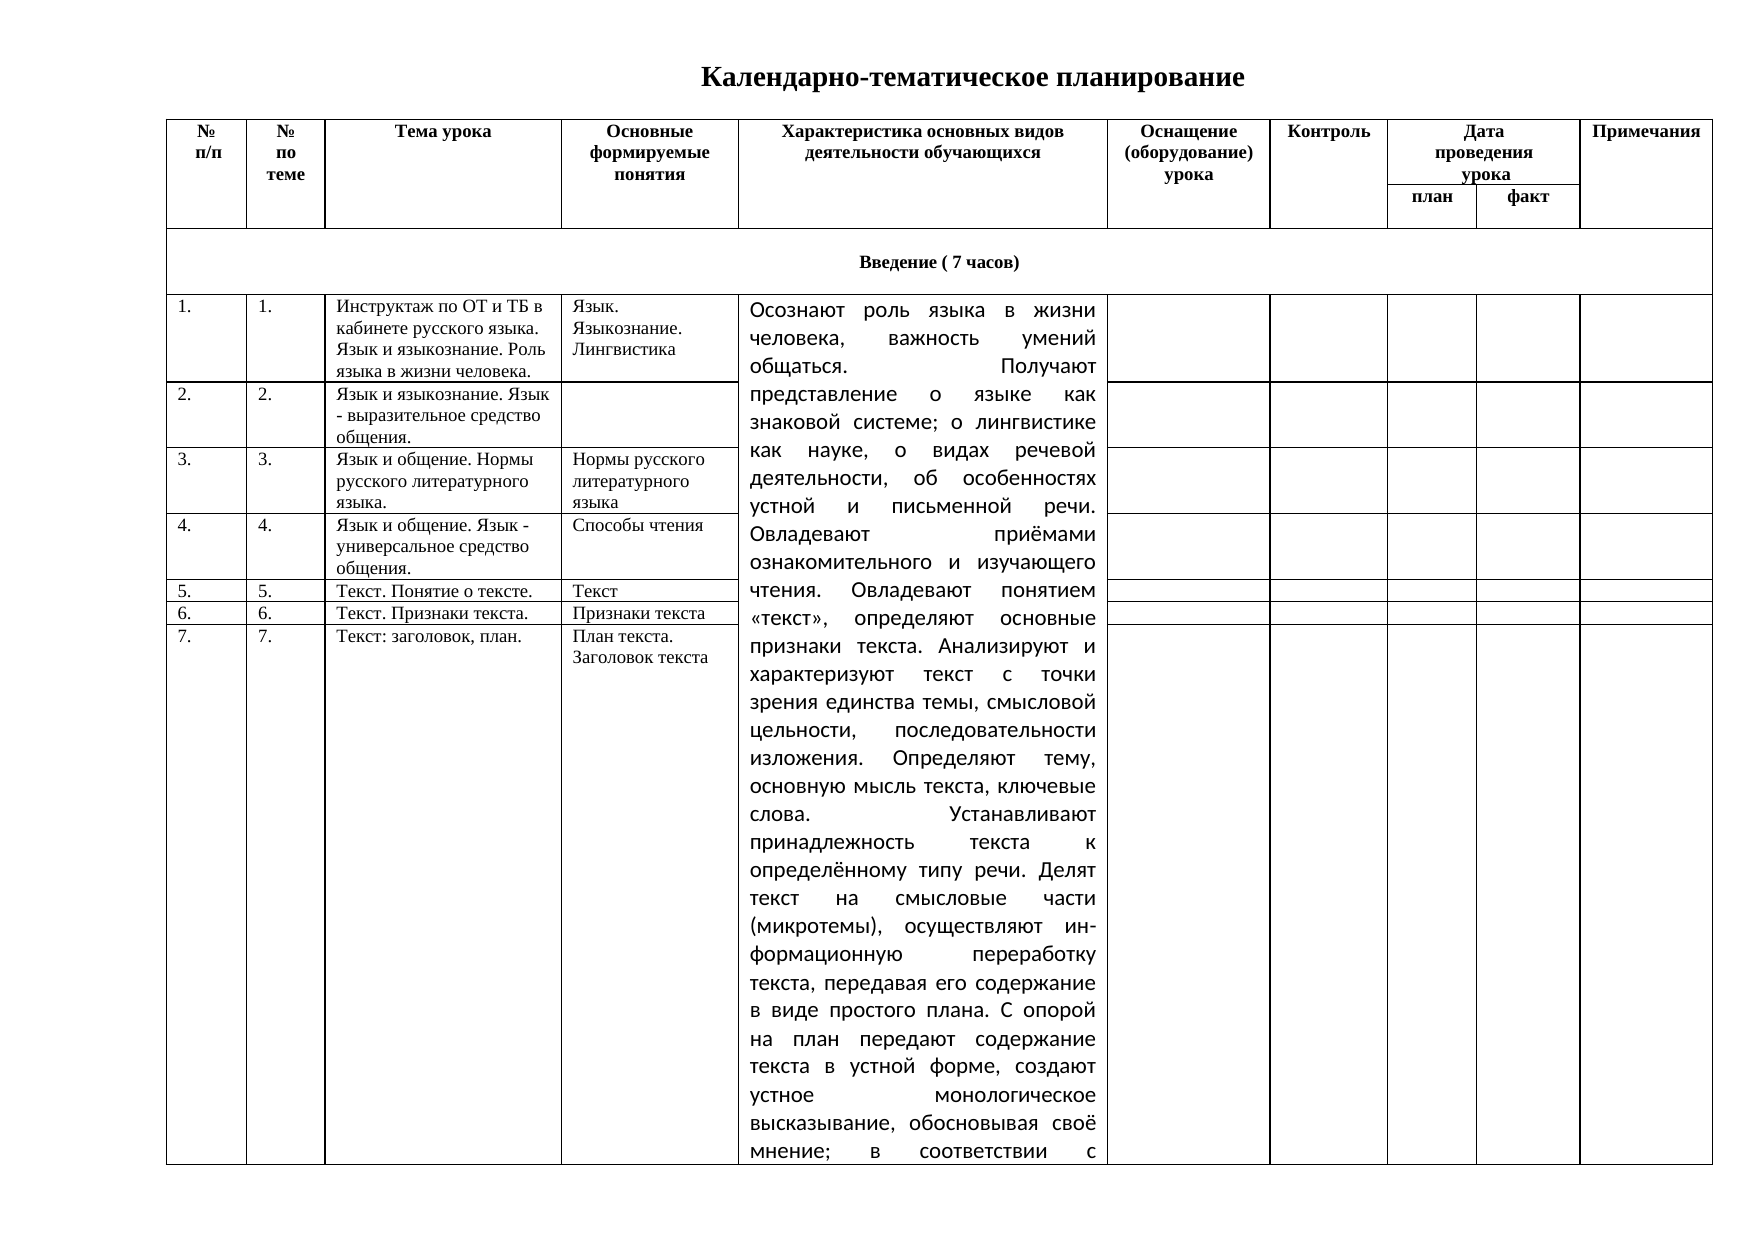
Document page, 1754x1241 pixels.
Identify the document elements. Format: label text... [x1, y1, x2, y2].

table_cell [1271, 625, 1387, 1164]
table_cell Введение ( 7 часов) [167, 229, 1712, 294]
table_cell [1108, 383, 1269, 447]
table_header Основные формируемые понятия [562, 120, 738, 228]
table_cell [326, 625, 561, 1164]
table_cell [1477, 602, 1579, 624]
table_header Характеристика основных видов деятельности обучающихся [739, 120, 1107, 228]
table_cell [1581, 602, 1712, 624]
table_cell [1108, 580, 1269, 601]
table_cell [1388, 448, 1476, 513]
table_cell Язык и общение. Нормы русского литературного языка. [326, 448, 561, 513]
table_cell [1477, 448, 1579, 513]
table_cell [1271, 602, 1387, 624]
table_cell [1581, 383, 1712, 447]
table_cell [1477, 580, 1579, 601]
table_cell 2. [167, 383, 246, 447]
table_cell Текст [562, 580, 738, 601]
text Календарно-тематическое планирование [177, 59, 1695, 93]
table_cell [1581, 580, 1712, 601]
table_cell план [1388, 185, 1476, 228]
table_cell 1. [167, 295, 246, 381]
table_header Тема урока [326, 120, 561, 228]
table_header Контроль [1271, 120, 1387, 228]
table_cell 4. [167, 514, 246, 578]
table_cell [1388, 514, 1476, 578]
table_header № по теме [247, 120, 324, 228]
table_cell [1271, 383, 1387, 447]
table_cell Язык и общение. Язык - универсальное средство общения. [326, 514, 561, 578]
table_cell [1271, 448, 1387, 513]
table_cell [1581, 514, 1712, 578]
table_cell Текст. Признаки текста. [326, 602, 561, 624]
table_cell [1388, 625, 1476, 1164]
table_cell 5. [247, 580, 324, 601]
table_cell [562, 625, 738, 1164]
table_header № п/п [167, 120, 246, 228]
table_cell [1108, 514, 1269, 578]
table_header Дата проведения урока [1388, 120, 1579, 184]
table_header Примечания [1581, 120, 1712, 228]
table_cell [562, 383, 738, 447]
table_cell 6. [247, 602, 324, 624]
table_cell [1108, 448, 1269, 513]
table_cell [1477, 514, 1579, 578]
table_cell Язык и языкознание. Язык - выразительное средство общения. [326, 383, 561, 447]
table_cell [1388, 295, 1476, 381]
table_cell Нормы русского литературного языка [562, 448, 738, 513]
table_cell Инструктаж по ОТ и ТБ в кабинете русского языка. Язык и языкознание. Роль языка в жизни человека. [326, 295, 561, 381]
table_cell [1388, 580, 1476, 601]
table_cell Способы чтения [562, 514, 738, 578]
table_cell факт [1477, 185, 1579, 228]
table_cell 7. [247, 625, 324, 1164]
table_cell Текст. Понятие о тексте. [326, 580, 561, 601]
table_cell 3. [167, 448, 246, 513]
table_cell 7. [167, 625, 246, 1164]
table_cell 4. [247, 514, 324, 578]
table_cell [1108, 625, 1269, 1164]
table_cell [1477, 383, 1579, 447]
table_cell [1271, 514, 1387, 578]
table_cell [1271, 295, 1387, 381]
table_cell [1477, 625, 1579, 1164]
table_cell 3. [247, 448, 324, 513]
table_cell [1477, 295, 1579, 381]
table_cell 1. [247, 295, 324, 381]
table_cell [1108, 295, 1269, 381]
table_cell 2. [247, 383, 324, 447]
table_cell [1108, 602, 1269, 624]
table_cell Признаки текста [562, 602, 738, 624]
table_header Оснащение (оборудование) урока [1108, 120, 1269, 228]
table_cell Осознают роль языка в жизни человека, важность умений общаться. Получают представление о языке как знаковой системе; о лингвистике как науке, о видах речевой деятельности, об особенностях устной и письменной речи. Овладевают приёмами ознакомительного и изучающего чтения. Овладевают понятием «текст», определяют основные признаки текста. Анализируют и характеризуют текст с точки зрения единства темы, смысловой цельности, последовательности изложения. Определяют тему, основную мысль текста, ключевые слова. Устанавливают принадлежность текста к определённому типу речи. Делят текст на смысловые части (микротемы), осуществляют информационную переработку текста, передавая его содержание в виде простого плана. С опорой на план передают содержание текста в устной форме, создают устное монологическое высказывание, обосновывая своё мнение; в соответствии с коммуникативной задачей создают текст в письменной форме (мини-сочинение). Овладевают приёмами работы со схемой, в соответствии с коммуникативной задачей извлекают информацию из схемы, используют её в монологическом высказывании на лингвистическую тему. *На конкретном примере получают представление об истории русского речевого этикета.*Овладевают сведениями о происхождении слов. Овладевают фоновыми знаниями, важными для общекультурного развития и более точного понимания текстов [739, 295, 1107, 1164]
table_cell [1581, 625, 1712, 1164]
table_cell Язык. Языкознание. Лингвистика [562, 295, 738, 381]
table_cell [1388, 602, 1476, 624]
table_cell [1581, 448, 1712, 513]
table_cell 6. [167, 602, 246, 624]
table_cell [1388, 383, 1476, 447]
table_cell [1271, 580, 1387, 601]
table_cell [1581, 295, 1712, 381]
table_cell 5. [167, 580, 246, 601]
